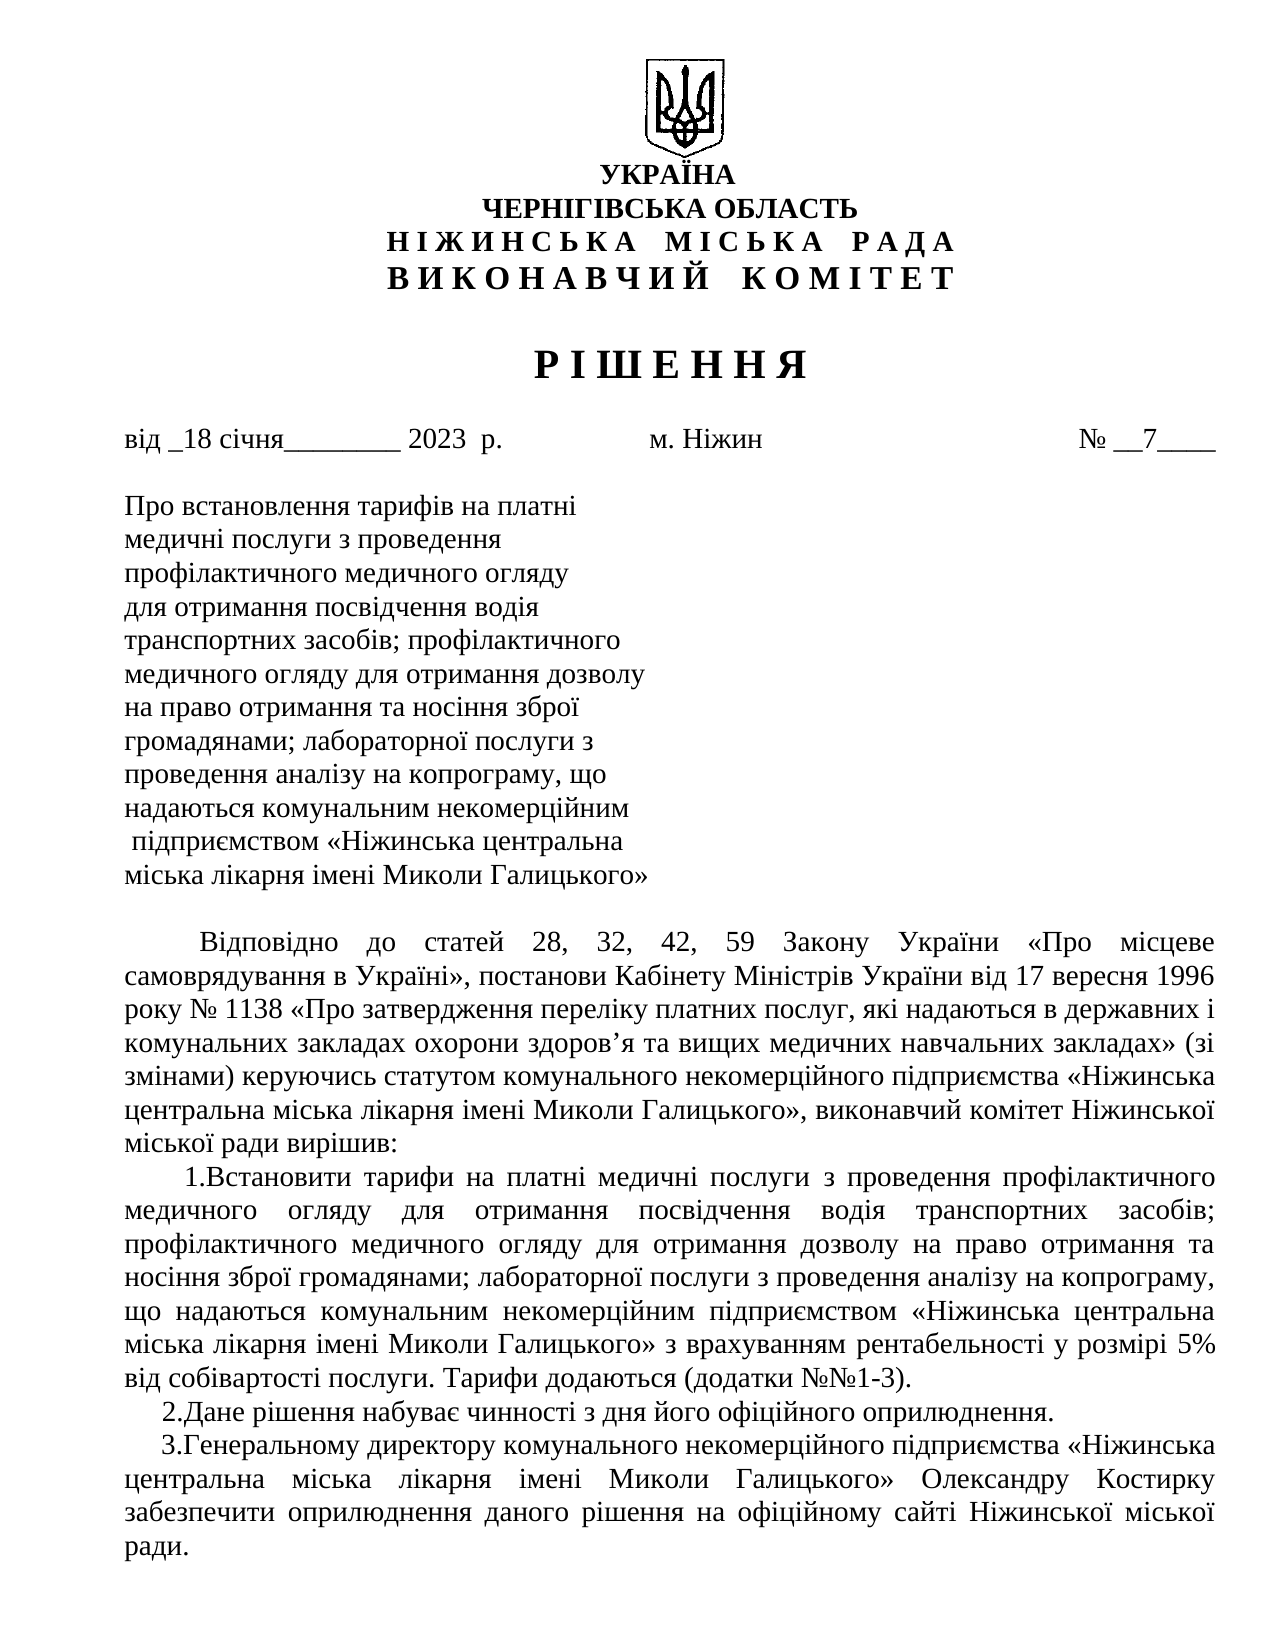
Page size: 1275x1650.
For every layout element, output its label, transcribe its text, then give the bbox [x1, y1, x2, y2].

text 2.Дане рішення набуває чинності з дня його офіційного оприлюднення. [162, 1394, 1216, 1427]
text громадянами; лабораторної послуги з [124, 723, 1216, 756]
text від _18 січня________ 2023 р. м. Ніжин № __7____ [124, 421, 1216, 454]
text Р І Ш Е Н Н Я [124, 339, 1216, 387]
subtitle Н І Ж И Н С Ь К А М І С Ь К А Р А Д А [124, 224, 1216, 258]
picture [645, 59, 725, 158]
text 1.Встановити тарифи на платні медичні послуги з проведення профілактичного медичного огляду для отримання посвідчення водія транспортних засобів; профілактичного медичного огляду для отримання дозволу на право отримання та носіння зброї громадянами; лабораторної послуги з проведення аналізу на копрограму, що надаються комунальним некомерційним підприємством «Ніжинська центральна міська лікарня імені Миколи Галицького» з врахуванням рентабельності у розмірі 5% від собівартості послуги. Тарифи додаються (додатки №№1-3). [124, 1159, 1216, 1394]
text УКРАЇНА [124, 157, 1216, 191]
text Відповідно до статей 28, 32, 42, 59 Закону України «Про місцеве самоврядування в Україні», постанови Кабінету Міністрів України від 17 вересня 1996 року № 1138 «Про затвердження переліку платних послуг, які надаються в державних і комунальних закладах охорони здоров’я та вищих медичних навчальних закладах» (зі змінами) керуючись статутом комунального некомерційного підприємства «Ніжинська центральна міська лікарня імені Миколи Галицького», виконавчий комітет Ніжинської міської ради вирішив: [124, 924, 1216, 1159]
text транспортних засобів; профілактичного [124, 622, 1216, 656]
text профілактичного медичного огляду [124, 555, 1216, 589]
text ЧЕРНІГІВСЬКА ОБЛАСТЬ [124, 191, 1216, 224]
text Про встановлення тарифів на платні [124, 488, 1216, 522]
text медичні послуги з проведення [124, 522, 1216, 555]
text підприємством «Ніжинська центральна [124, 823, 1216, 857]
text проведення аналізу на копрограму, що [124, 756, 1216, 790]
text медичного огляду для отримання дозволу [124, 656, 1216, 689]
text на право отримання та носіння зброї [124, 689, 1216, 723]
subtitle В И К О Н А В Ч И Й К О М І Т Е Т [124, 258, 1216, 296]
text для отримання посвідчення водія [124, 589, 1216, 622]
text надаються комунальним некомерційним [124, 790, 1216, 823]
text 3.Генеральному директору комунального некомерційного підприємства «Ніжинська центральна міська лікарня імені Миколи Галицького» Олександру Костирку забезпечити оприлюднення даного рішення на офіційному сайті Ніжинської міської ради. [124, 1427, 1216, 1561]
text міська лікарня імені Миколи Галицького» [124, 857, 1216, 891]
